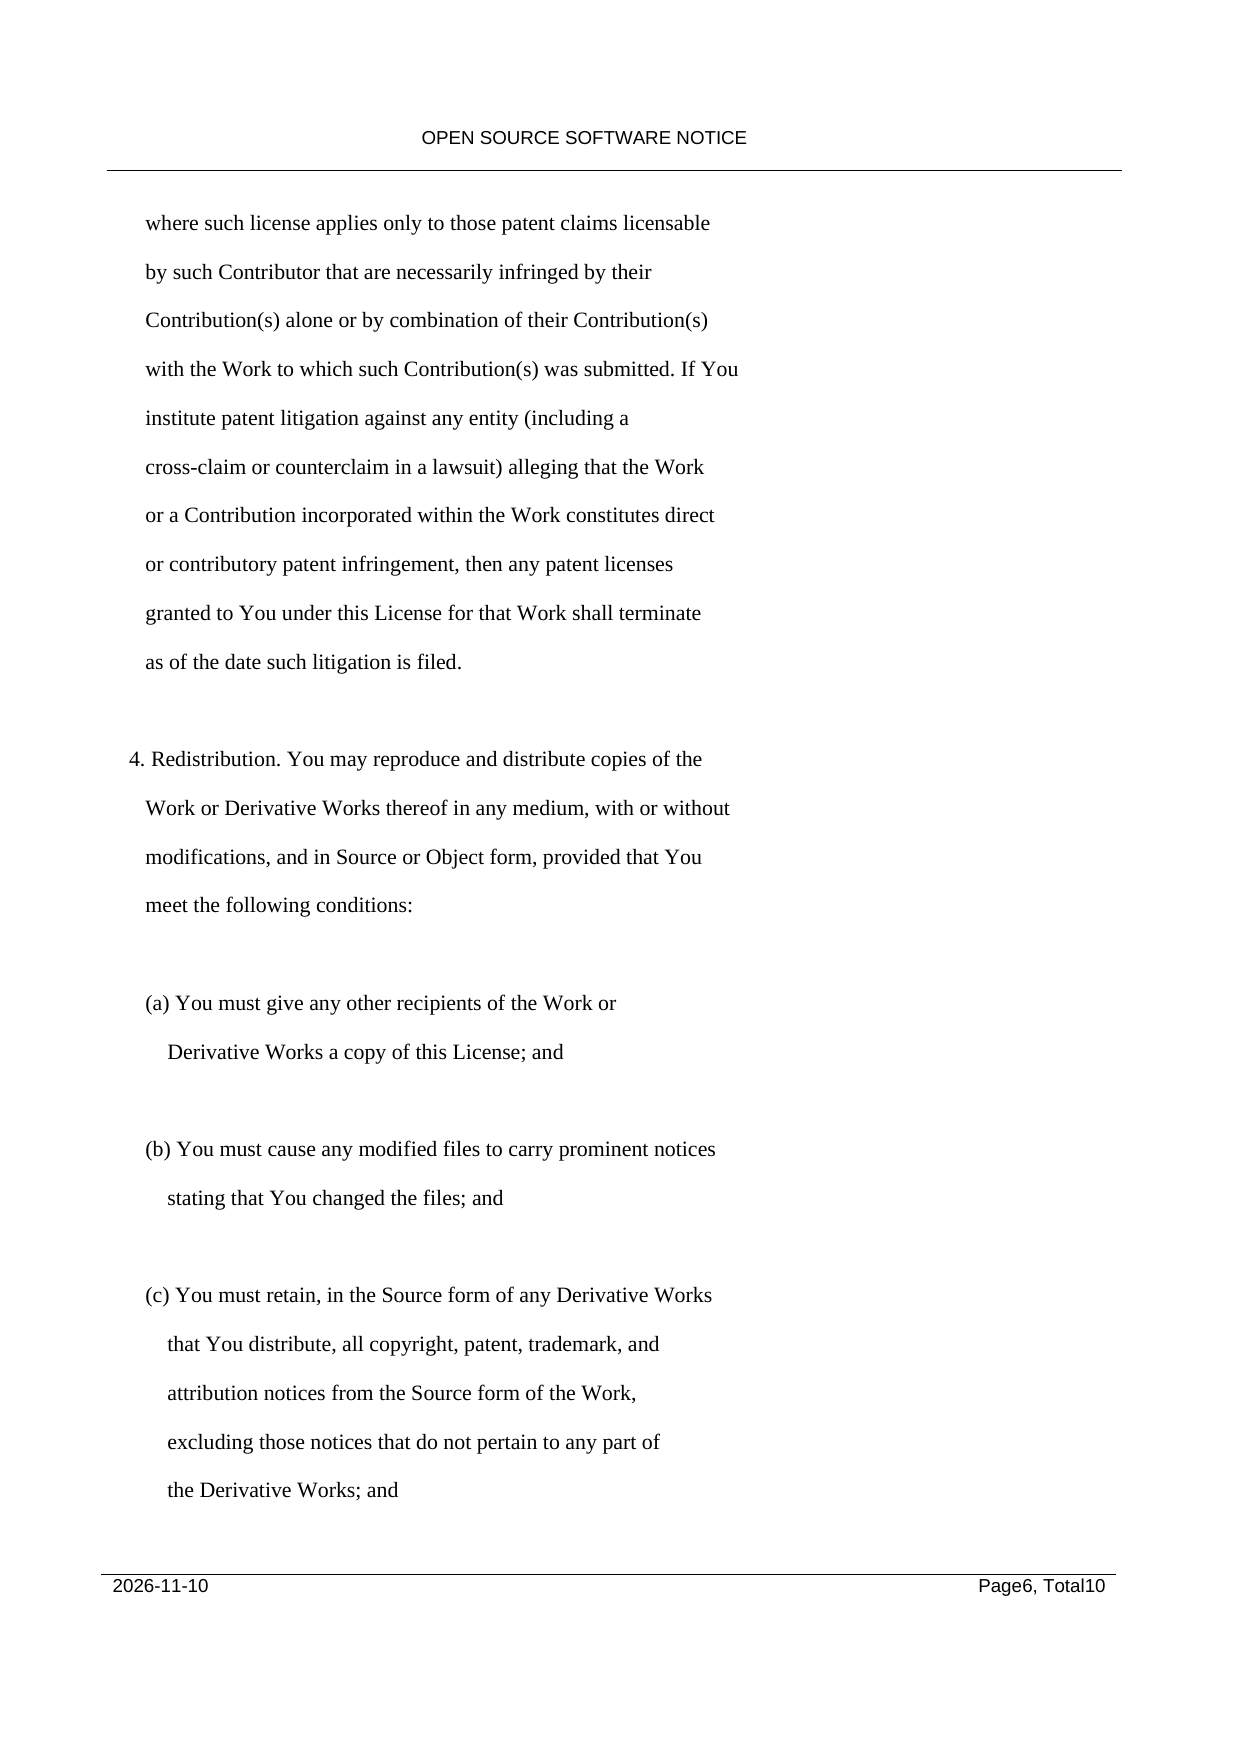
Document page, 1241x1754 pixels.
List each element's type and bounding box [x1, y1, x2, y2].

text [112, 206, 1128, 1506]
